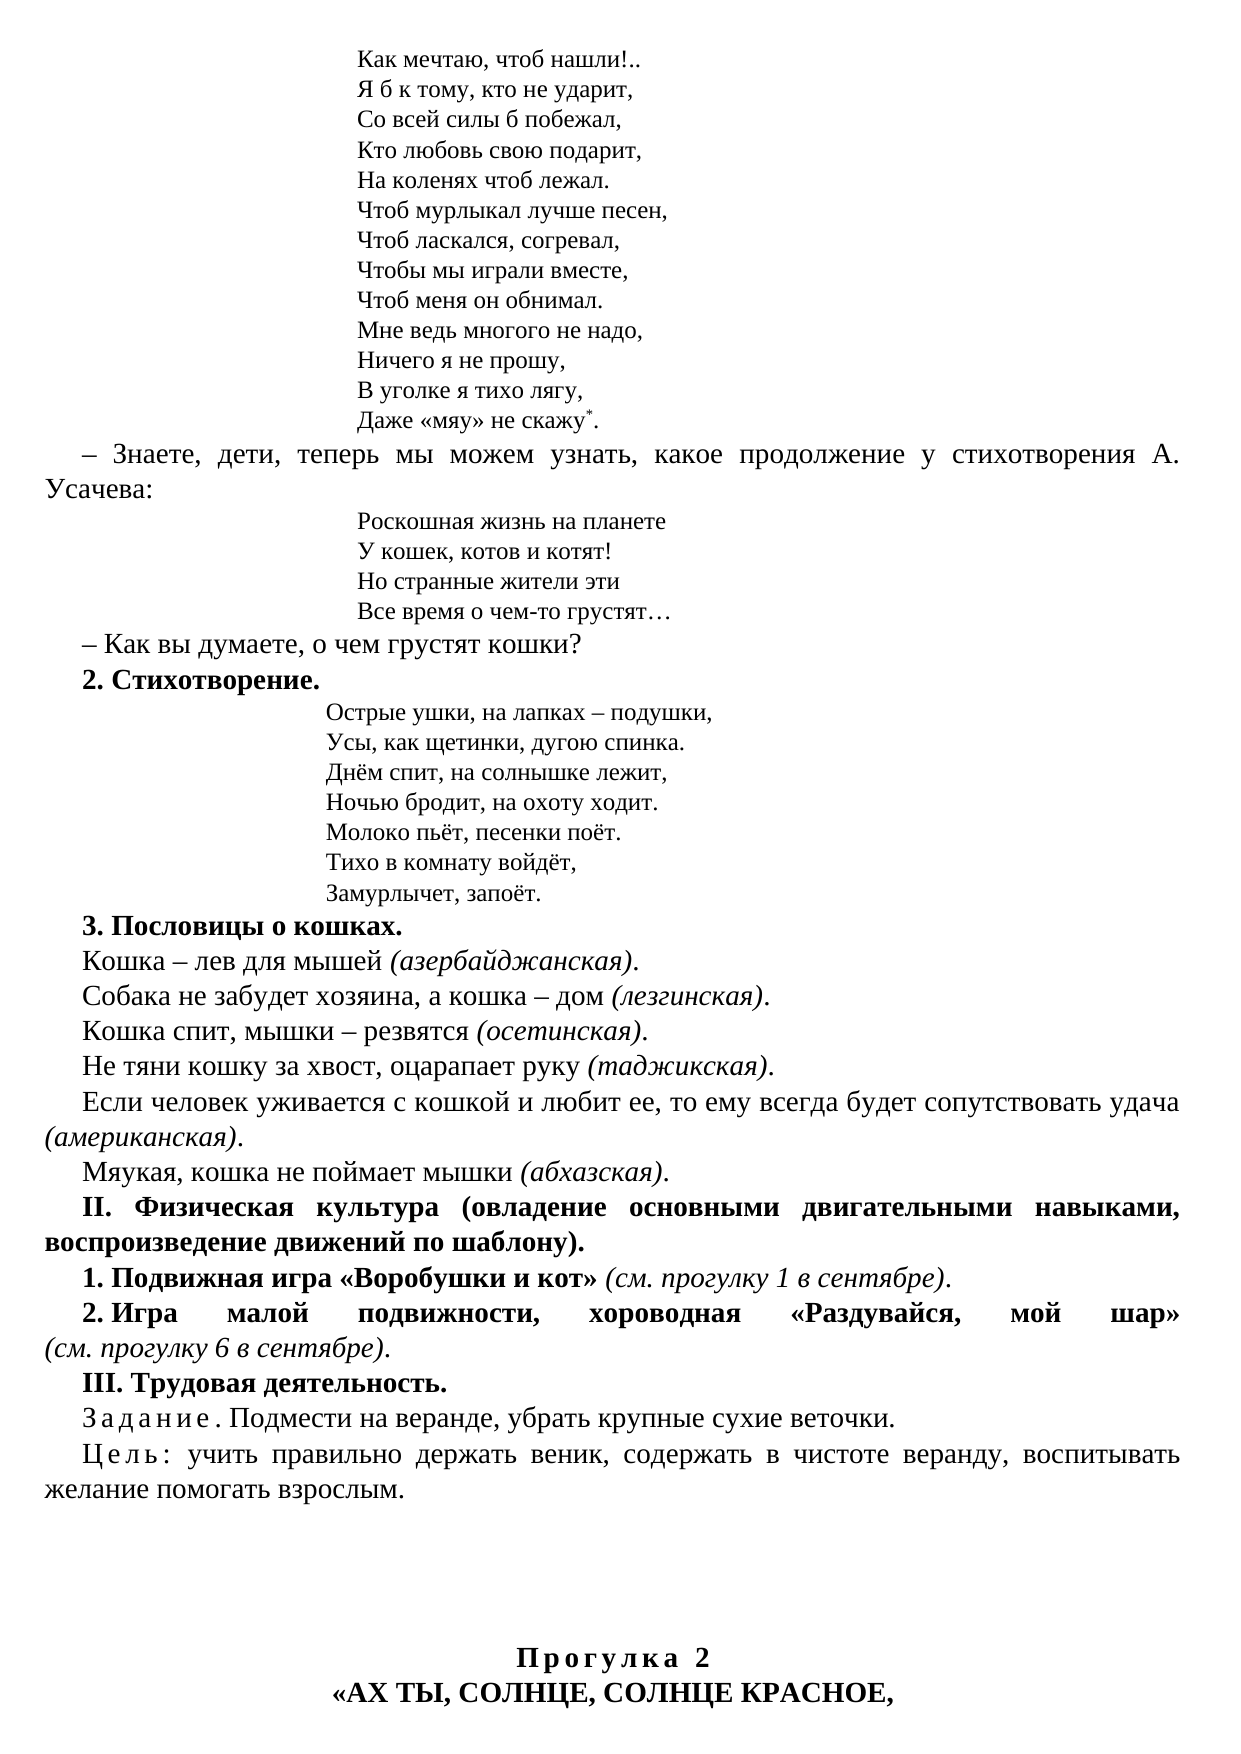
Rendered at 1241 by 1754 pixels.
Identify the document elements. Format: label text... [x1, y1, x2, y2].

text Мне ведь многого не надо, [357, 315, 1181, 344]
text Острые ушки, на лапках – подушки, [326, 697, 1181, 726]
text II. Физическая культура (овладение основными двигательными навыками, воспроизведение движений по шаблону). [44, 1189, 1181, 1258]
text Задание. Подмести на веранде, убрать крупные сухие веточки. [44, 1401, 1181, 1434]
text Тихо в комнату войдёт, [326, 847, 1181, 876]
text Я б к тому, кто не ударит, [357, 74, 1181, 103]
text У кошек, котов и котят! [357, 536, 1181, 565]
text Если человек уживается с кошкой и любит ее, то ему всегда будет сопутствовать удача (американская). [44, 1084, 1181, 1152]
text Чтобы мы играли вместе, [357, 255, 1181, 284]
text 1. Подвижная игра «Воробушки и кот» (см. прогулку 1 в сентябре). [44, 1260, 1181, 1293]
text 2. Стихотворение. [44, 662, 1181, 695]
text Мяукая, кошка не поймает мышки (абхазская). [44, 1154, 1181, 1188]
text 2. Игра малой подвижности, хороводная «Раздувайся, мой шар» (см. прогулку 6 в сентябре). [44, 1295, 1181, 1364]
text На коленях чтоб лежал. [357, 165, 1181, 193]
text Ночью бродит, на охоту ходит. [326, 787, 1181, 816]
text Кошка – лев для мышей (азербайджанская). [44, 943, 1181, 976]
text Но странные жители эти [357, 566, 1181, 595]
text Чтоб мурлыкал лучше песен, [357, 195, 1181, 224]
text Не тяни кошку за хвост, оцарапает руку (таджикская). [44, 1048, 1181, 1082]
text – Знаете, дети, теперь мы можем узнать, какое продолжение у стихотворения А. Усачева: [44, 436, 1181, 504]
text Цель: учить правильно держать веник, содержать в чистоте веранду, воспитывать желание помогать взрослым. [44, 1436, 1181, 1504]
text В уголке я тихо лягу, [357, 376, 1181, 404]
text III. Трудовая деятельность. [44, 1365, 1181, 1399]
text Как мечтаю, чтоб нашли!.. [357, 44, 1181, 73]
text – Как вы думаете, о чем грустят кошки? [44, 627, 1181, 660]
text Даже «мяу» не скажу*. [357, 406, 1181, 434]
text Замурлычет, запоёт. [326, 878, 1181, 906]
text Усы, как щетинки, дугою спинка. [326, 727, 1181, 756]
text Чтоб меня он обнимал. [357, 285, 1181, 314]
text Кто любовь свою подарит, [357, 135, 1181, 163]
text Молоко пьёт, песенки поёт. [326, 817, 1181, 846]
text Все время о чем-то грустят… [357, 596, 1181, 625]
text Днём спит, на солнышке лежит, [326, 757, 1181, 786]
text Чтоб ласкался, согревал, [357, 225, 1181, 254]
text Кошка спит, мышки – резвятся (осетинская). [44, 1013, 1181, 1047]
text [44, 1640, 1181, 1709]
text Ничего я не прошу, [357, 345, 1181, 374]
text Собака не забудет хозяина, а кошка – дом (лезгинская). [44, 978, 1181, 1012]
text 3. Пословицы о кошках. [44, 908, 1181, 941]
text Со всей силы б побежал, [357, 104, 1181, 133]
text Роскошная жизнь на планете [357, 506, 1181, 535]
